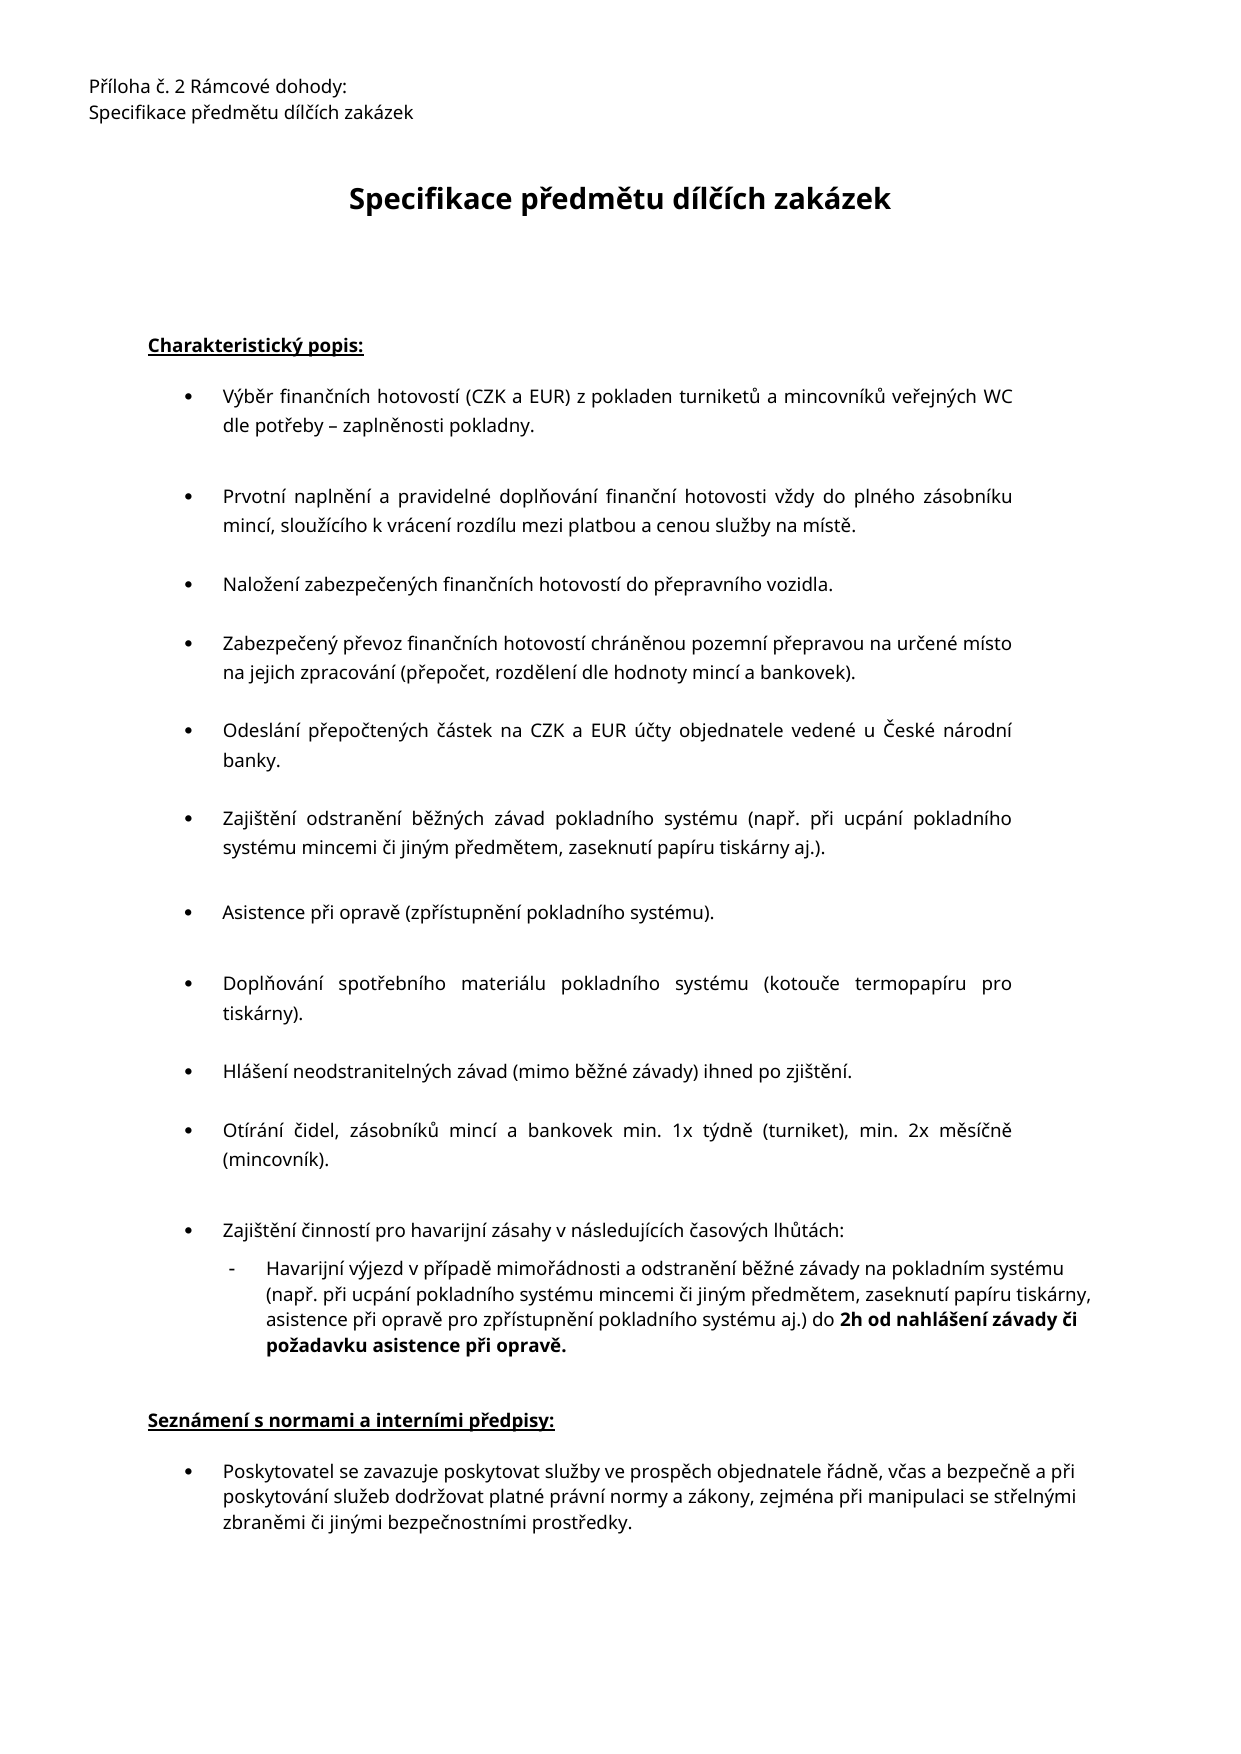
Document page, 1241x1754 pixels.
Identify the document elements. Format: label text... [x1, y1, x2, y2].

list Odeslání přepočtených částek na CZK a EUR účty objednatele vedené u České národní banky. [185, 718, 1013, 772]
list Prvotní naplnění a pravidelné doplňování finanční hotovosti vždy do plného zásobníku mincí, sloužícího k vrácení rozdílu mezi platbou a cenou služby na místě. [185, 483, 1013, 538]
list Zabezpečený převoz finančních hotovostí chráněnou pozemní přepravou na určené místo na jejich zpracování (přepočet, rozdělení dle hodnoty mincí a bankovek). [185, 630, 1013, 684]
list Zajištění odstranění běžných závad pokladního systému (např. při ucpání pokladního systému mincemi či jiným předmětem, zaseknutí papíru tiskárny aj.). [185, 805, 1013, 860]
list Asistence při opravě (zpřístupnění pokladního systému). [185, 899, 1013, 925]
list Zajištění činností pro havarijní zásahy v následujících časových lhůtách: [185, 1217, 1013, 1243]
text Specifikace předmětu dílčích zakázek [148, 178, 1093, 218]
text Charakteristický popis: [148, 333, 1093, 358]
list Doplňování spotřebního materiálu pokladního systému (kotouče termopapíru pro tiskárny). [185, 971, 1013, 1025]
list Otírání čidel, zásobníků mincí a bankovek min. 1x týdně (turniket), min. 2x měsíčně (mincovník). [185, 1117, 1013, 1172]
list Naložení zabezpečených finančních hotovostí do přepravního vozidla. [185, 571, 1013, 597]
list Havarijní výjezd v případě mimořádnosti a odstranění běžné závady na pokladním systému (např. při ucpání pokladního systému mincemi či jiným předmětem, zaseknutí papíru tiskárny, asistence při opravě pro zpřístupnění pokladního systému aj.) do 2h od nahlášení závady či požadavku asistence při opravě. [228, 1255, 1093, 1357]
text Seznámení s normami a interními předpisy: [148, 1407, 1093, 1433]
list Výběr finančních hotovostí (CZK a EUR) z pokladen turniketů a mincovníků veřejných WC dle potřeby – zaplněnosti pokladny. [185, 383, 1013, 438]
list Hlášení neodstranitelných závad (mimo běžné závady) ihned po zjištění. [185, 1058, 1013, 1084]
list Poskytovatel se zavazuje poskytovat služby ve prospěch objednatele řádně, včas a bezpečně a při poskytování služeb dodržovat platné právní normy a zákony, zejména při manipulaci se střelnými zbraněmi či jinými bezpečnostními prostředky. [185, 1458, 1093, 1534]
